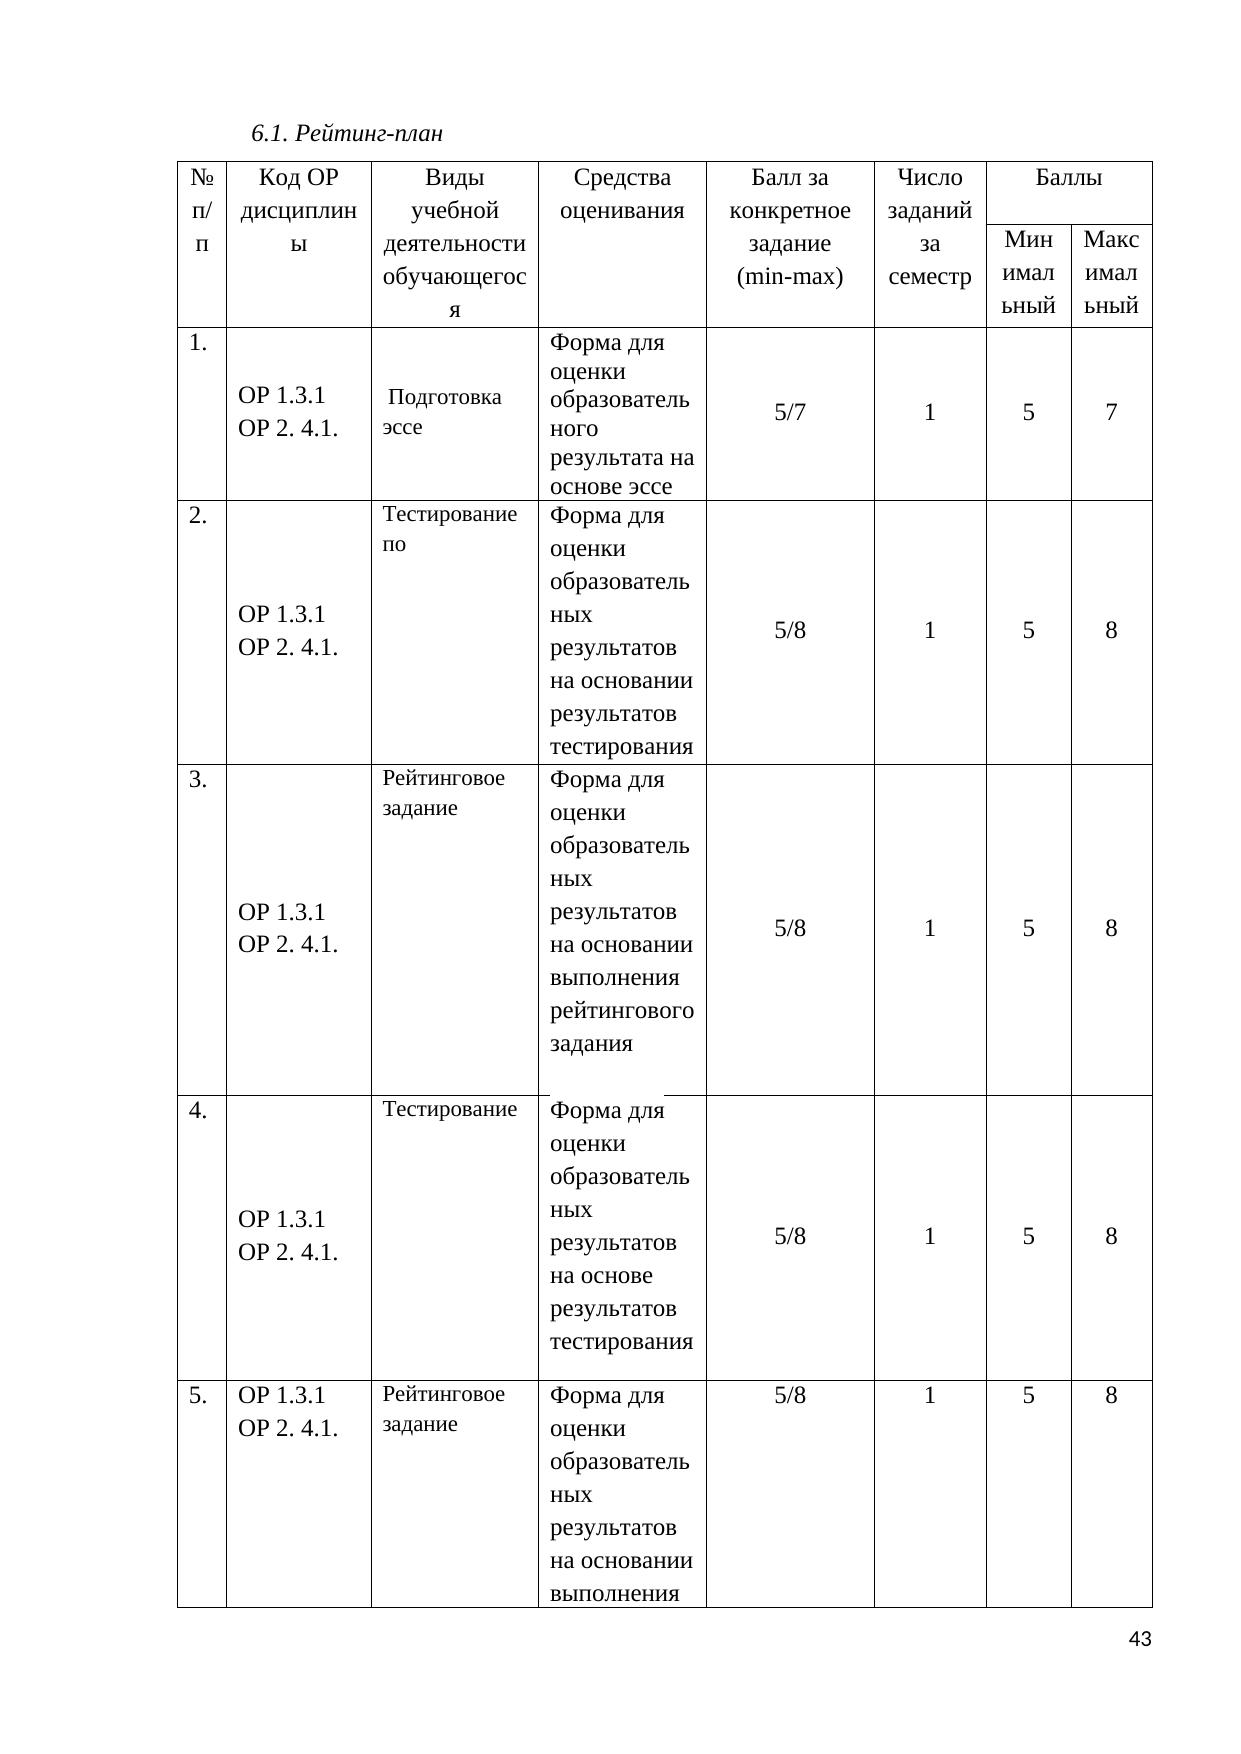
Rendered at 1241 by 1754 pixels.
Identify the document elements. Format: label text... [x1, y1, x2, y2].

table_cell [539, 1381, 706, 1607]
table_cell 5 [987, 1096, 1071, 1379]
table_header Балл за конкретное задание (min-max) [707, 162, 874, 326]
table_cell 1 [875, 765, 986, 1094]
table_cell Рейтинговое задание [372, 1381, 538, 1607]
table_cell 5 [987, 501, 1071, 764]
table_header № п/п [178, 162, 226, 326]
table_cell Форма для оценки образовательного результата на основе эссе [539, 328, 706, 499]
table_cell Максимальный [1072, 225, 1152, 326]
table_cell 1. [178, 328, 226, 499]
table_cell 8 [1072, 1096, 1152, 1379]
table_cell 5/8 [707, 501, 874, 764]
table_cell 5. [178, 1381, 226, 1607]
table_cell 8 [1072, 765, 1152, 1094]
table_cell ОР 1.3.1 Ор 2. 4.1. [227, 1381, 371, 1607]
table_cell 5/8 [707, 1096, 874, 1379]
table_cell Тестирование по [372, 501, 538, 764]
table_cell 1 [875, 1096, 986, 1379]
table_cell Тестирование [372, 1096, 538, 1379]
table_cell 5/7 [707, 328, 874, 499]
table_header Баллы [987, 162, 1152, 224]
table_cell 8 [1072, 501, 1152, 764]
table_cell 1 [875, 328, 986, 499]
table_cell 5 [987, 765, 1071, 1094]
table_cell ОР 1.3.1 Ор 2. 4.1. [227, 328, 371, 499]
table_cell 7 [1072, 328, 1152, 499]
table_cell Форма для оценки образовательных результатов на основании выполнения рейтингового задания [539, 765, 706, 1094]
text 6.1. Рейтинг-план [177, 118, 1152, 147]
table_header Код ОР дисциплины [227, 162, 371, 326]
table_cell 3. [178, 765, 226, 1094]
table_cell ОР 1.3.1 Ор 2. 4.1. [227, 501, 371, 764]
table_cell Подготовка эссе [372, 328, 538, 499]
table_cell 1 [875, 1381, 986, 1607]
table_cell 8 [1072, 1381, 1152, 1607]
table_cell 4. [178, 1096, 226, 1379]
table_cell ОР 1.3.1 Ор 2. 4.1. [227, 1096, 371, 1379]
table_header Средства оценивания [539, 162, 706, 326]
table_cell 2. [178, 501, 226, 764]
table_cell Форма для оценки образовательных результатов на основе результатов тестирования [539, 1096, 706, 1379]
table_cell 5/8 [707, 1381, 874, 1607]
table_cell Форма для оценки образовательных результатов на основании результатов тестирования [539, 501, 706, 764]
table_cell Минимальный [987, 225, 1071, 326]
table_header Число заданий за семестр [875, 162, 986, 326]
table_cell 5 [987, 1381, 1071, 1607]
table_cell 5/8 [707, 765, 874, 1094]
table_header Виды учебной деятельности обучающегося [372, 162, 538, 326]
table_cell 5 [987, 328, 1071, 499]
table_cell 1 [875, 501, 986, 764]
table_cell Рейтинговое задание [372, 765, 538, 1094]
table_cell ОР 1.3.1 Ор 2. 4.1. [227, 765, 371, 1094]
